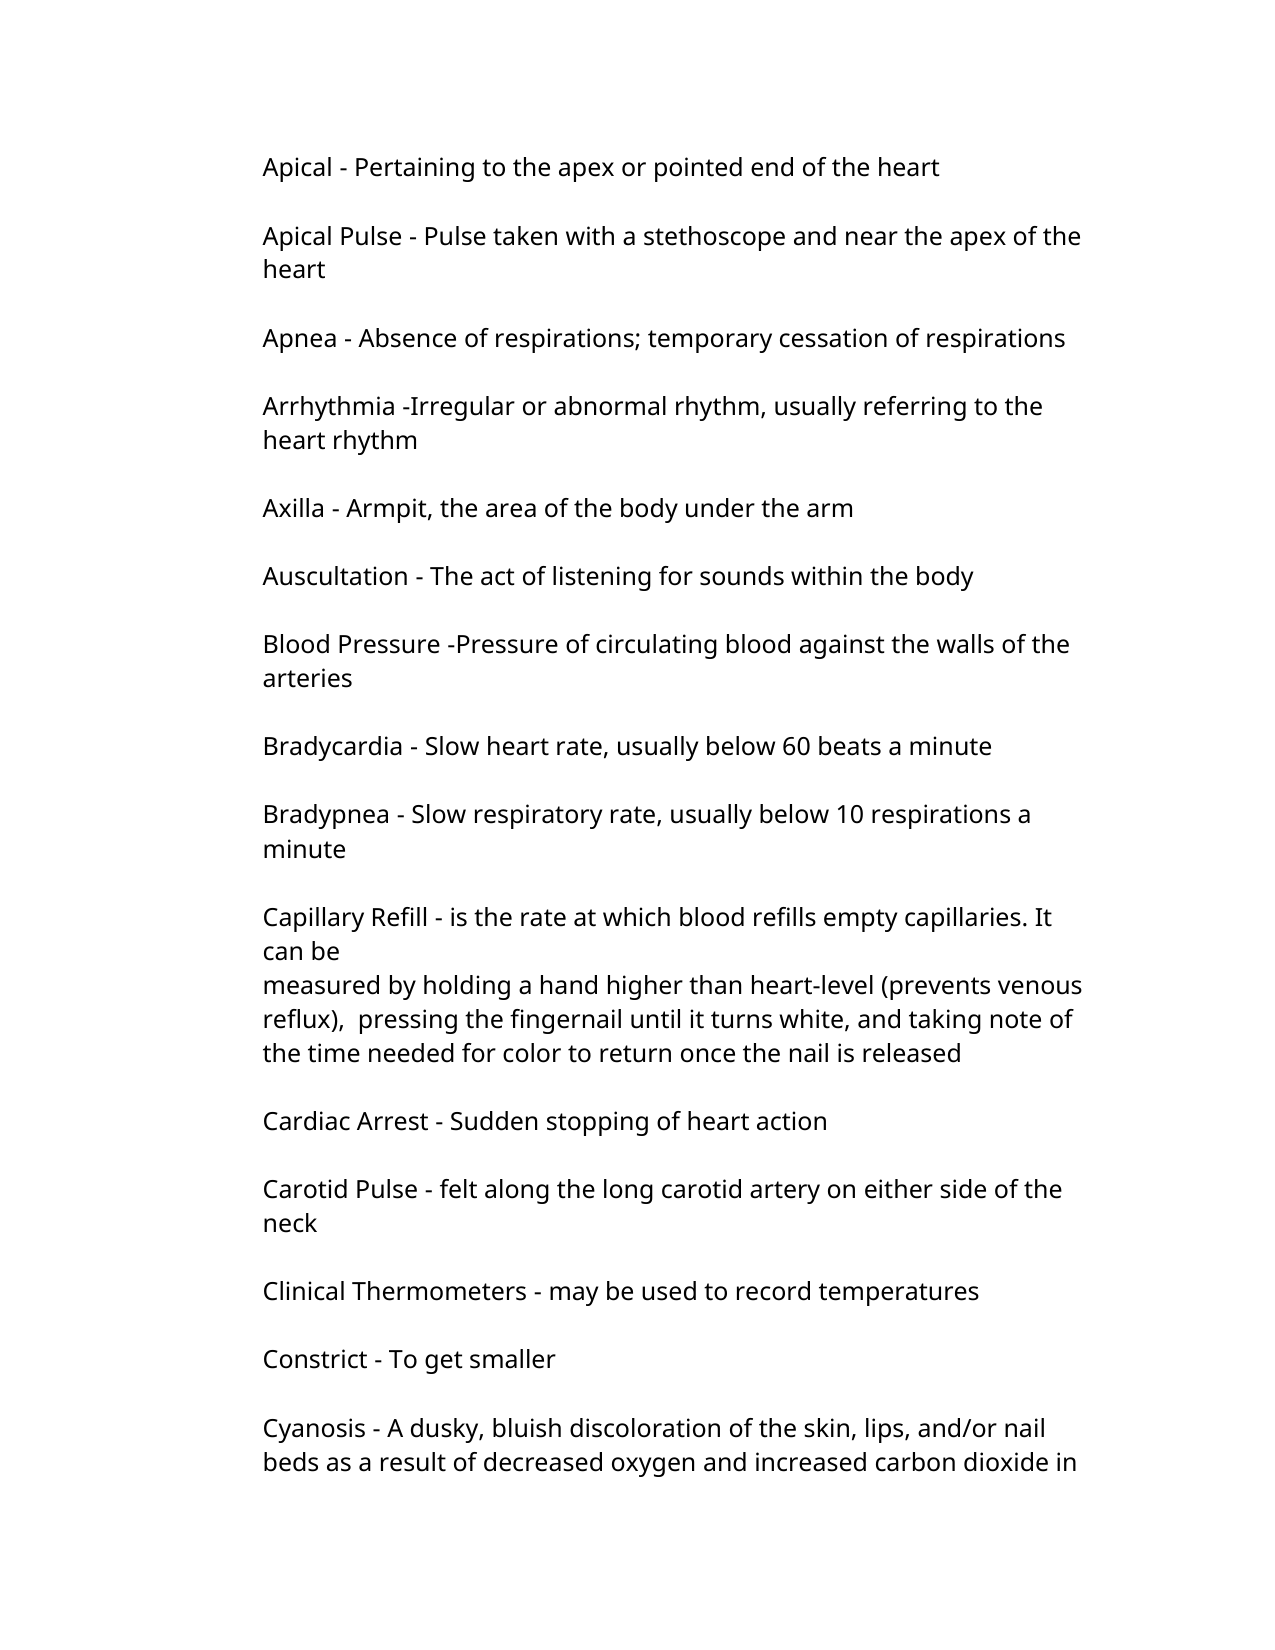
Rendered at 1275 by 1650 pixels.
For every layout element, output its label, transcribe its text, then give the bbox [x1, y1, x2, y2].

text Blood Pressure -Pressure of circulating blood against the walls of the arteries [262, 627, 1087, 695]
text Bradypnea - Slow respiratory rate, usually below 10 respirations a minute [262, 797, 1087, 865]
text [262, 1410, 1087, 1478]
text Clinical Thermometers - may be used to record temperatures [262, 1274, 1087, 1308]
text Cardiac Arrest - Sudden stopping of heart action [262, 1104, 1087, 1138]
text Axilla - Armpit, the area of the body under the arm [262, 491, 1087, 525]
text Apnea - Absence of respirations; temporary cessation of respirations [262, 320, 1087, 354]
text Capillary Refill - is the rate at which blood refills empty capillaries. It can be [262, 899, 1087, 967]
text Carotid Pulse - felt along the long carotid artery on either side of the neck [262, 1172, 1087, 1240]
text measured by holding a hand higher than heart-level (prevents venous reflux), pressing the fingernail until it turns white, and taking note of the time needed for color to return once the nail is released [262, 967, 1087, 1070]
text Apical - Pertaining to the apex or pointed end of the heart [262, 150, 1087, 184]
text Bradycardia - Slow heart rate, usually below 60 beats a minute [262, 729, 1087, 763]
text Auscultation - The act of listening for sounds within the body [262, 559, 1087, 593]
text Constrict - To get smaller [262, 1342, 1087, 1376]
text Arrhythmia -Irregular or abnormal rhythm, usually referring to the heart rhythm [262, 388, 1087, 457]
text Apical Pulse - Pulse taken with a stethoscope and near the apex of the heart [262, 218, 1087, 286]
